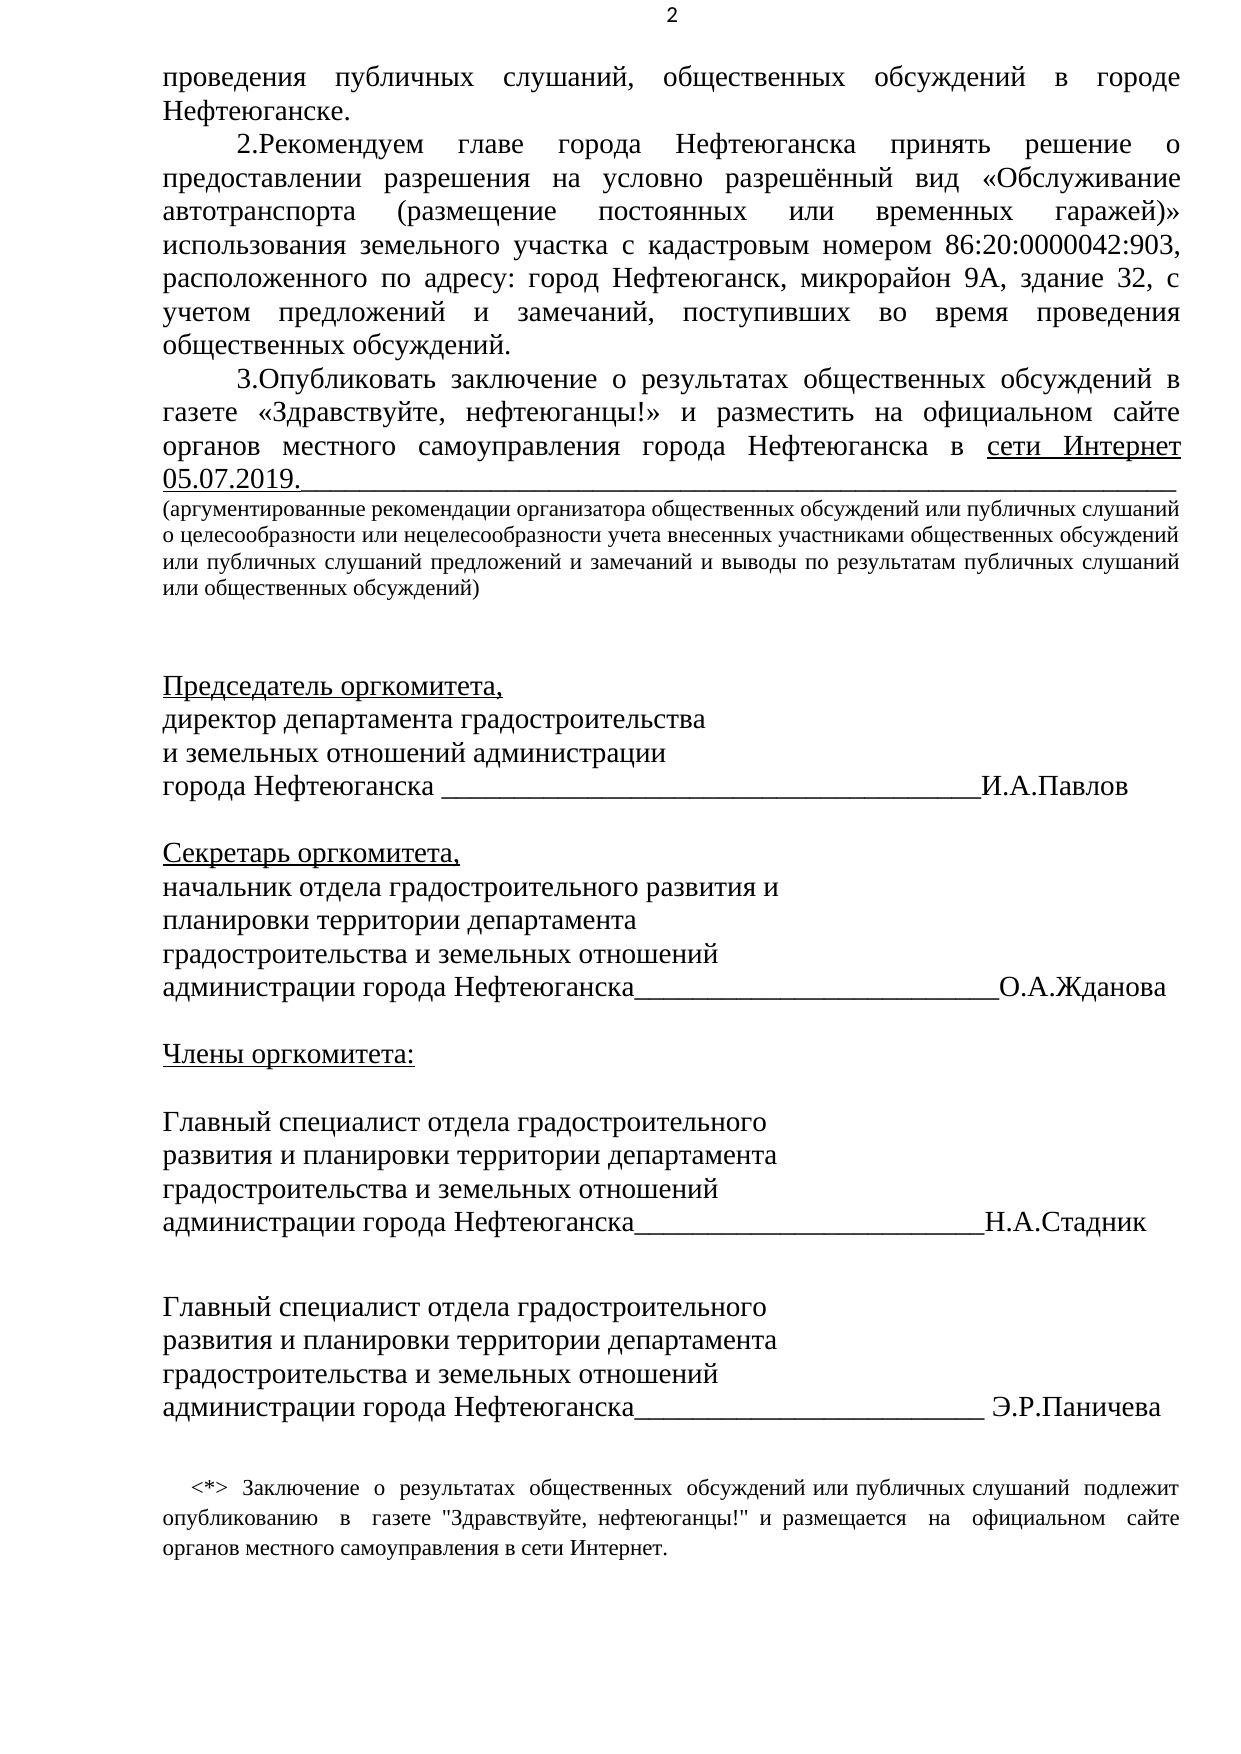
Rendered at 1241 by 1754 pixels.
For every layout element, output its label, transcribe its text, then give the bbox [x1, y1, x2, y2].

text и земельных отношений администрации [162, 735, 1181, 768]
text 2.Рекомендуем главе города Нефтеюганска принять решение о предоставлении разрешения на условно разрешённый вид «Обслуживание автотранспорта (размещение постоянных или временных гаражей)» использования земельного участка с кадастровым номером 86:20:0000042:903, расположенного по адресу: город Нефтеюганск, микрорайон 9А, здание 32, с учетом предложений и замечаний, поступивших во время проведения общественных обсуждений. [162, 126, 1181, 361]
text Секретарь оргкомитета, [162, 835, 1181, 869]
text администрации города Нефтеюганска________________________ Э.Р.Паничева [162, 1389, 1181, 1423]
text Главный специалист отдела градостроительного [162, 1289, 1181, 1322]
text Председатель оргкомитета, [162, 668, 1181, 701]
text города Нефтеюганска _____________________________________И.А.Павлов [162, 768, 1181, 802]
text развития и планировки территории департамента [162, 1137, 1181, 1171]
text (аргументированные рекомендации организатора общественных обсуждений или публичных слушаний о целесообразности или нецелесообразности учета внесенных участниками общественных обсуждений или публичных слушаний предложений и замечаний и выводы по результатам публичных слушаний или общественных обсуждений) [162, 495, 1181, 601]
text развития и планировки территории департамента [162, 1322, 1181, 1356]
text планировки территории департамента [162, 902, 1181, 936]
text администрации города Нефтеюганска________________________Н.А.Стадник [162, 1204, 1181, 1238]
text градостроительства и земельных отношений [162, 936, 1181, 969]
text администрации города Нефтеюганска_________________________О.А.Жданова [162, 969, 1181, 1003]
text 3.Опубликовать заключение о результатах общественных обсуждений в газете «Здравствуйте, нефтеюганцы!» и разместить на официальном сайте органов местного самоуправления города Нефтеюганска в сети Интернет 05.07.2019.____________________________________________________________ [162, 361, 1181, 495]
text градостроительства и земельных отношений [162, 1356, 1181, 1389]
text начальник отдела градостроительного развития и [162, 869, 1181, 902]
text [162, 59, 1181, 126]
text Члены оргкомитета: [162, 1037, 1181, 1070]
text градостроительства и земельных отношений [162, 1171, 1181, 1204]
text <*> Заключение о результатах общественных обсуждений или публичных слушаний подлежит опубликованию в газете "Здравствуйте, нефтеюганцы!" и размещается на официальном сайте органов местного самоуправления в сети Интернет. [162, 1474, 1181, 1561]
text директор департамента градостроительства [162, 701, 1181, 735]
text Главный специалист отдела градостроительного [162, 1104, 1181, 1137]
